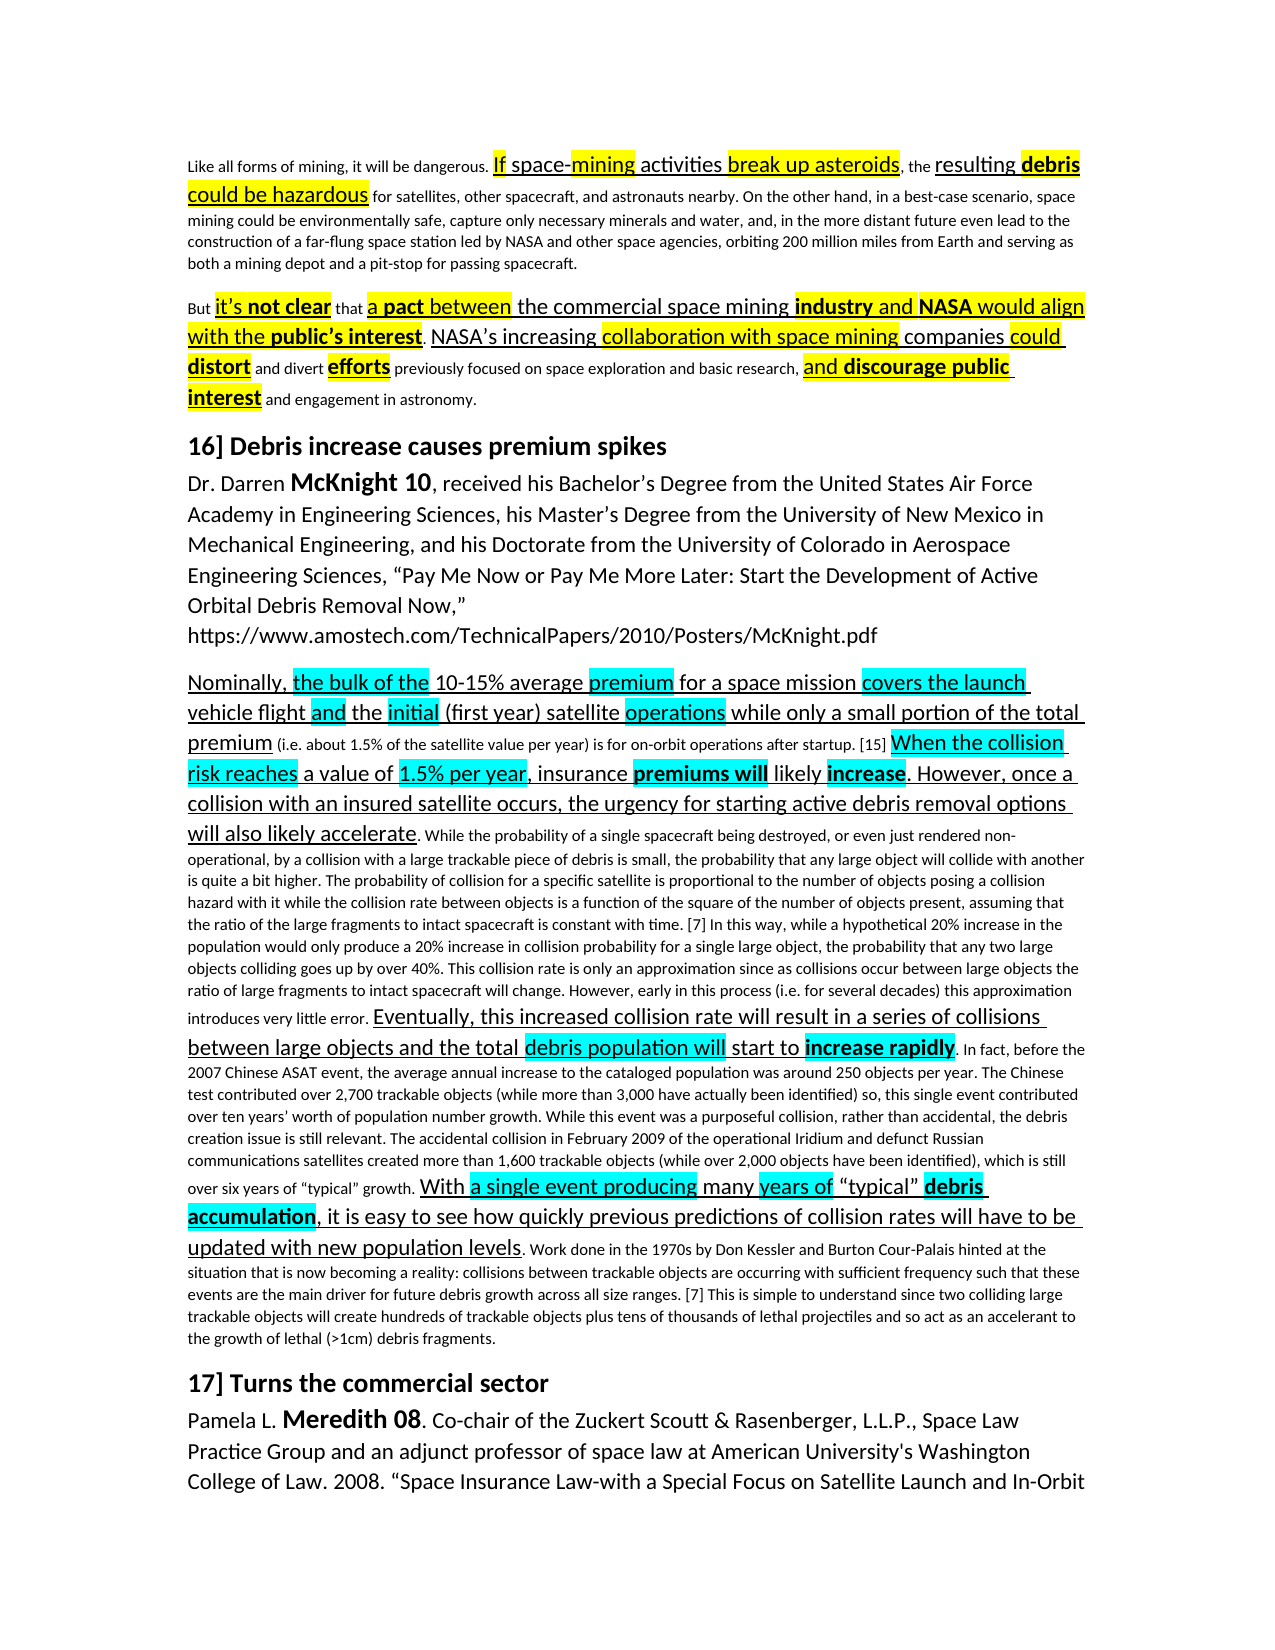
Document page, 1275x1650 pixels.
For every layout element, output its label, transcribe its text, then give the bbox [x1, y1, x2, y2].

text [187, 1402, 1087, 1496]
text Dr. Darren McKnight 10, received his Bachelor’s Degree from the United States Air Force Academy in Engineering Sciences, his Master’s Degree from the University of New Mexico in Mechanical Engineering, and his Doctorate from the University of Colorado in Aerospace Engineering Sciences, “Pay Me Now or Pay Me More Later: Start the Development of Active Orbital Debris Removal Now,” https://www.amostech.com/TechnicalPapers/2010/Posters/McKnight.pdf [187, 465, 1087, 649]
text Nominally, the bulk of the 10-15% average premium for a space mission covers the launch vehicle flight and the initial (first year) satellite operations while only a small portion of the total premium (i.e. about 1.5% of the satellite value per year) is for on-orbit operations after startup. [15] When the collision risk reaches a value of 1.5% per year, insurance premiums will likely increase. However, once a collision with an insured satellite occurs, the urgency for starting active debris removal options will also likely accelerate. While the probability of a single spacecraft being destroyed, or even just rendered non-operational, by a collision with a large trackable piece of debris is small, the probability that any large object will collide with another is quite a bit higher. The probability of collision for a specific satellite is proportional to the number of objects posing a collision hazard with it while the collision rate between objects is a function of the square of the number of objects present, assuming that the ratio of the large fragments to intact spacecraft is constant with time. [7] In this way, while a hypothetical 20% increase in the population would only produce a 20% increase in collision probability for a single large object, the probability that any two large objects colliding goes up by over 40%. This collision rate is only an approximation since as collisions occur between large objects the ratio of large fragments to intact spacecraft will change. However, early in this process (i.e. for several decades) this approximation introduces very little error. Eventually, this increased collision rate will result in a series of collisions between large objects and the total debris population will start to increase rapidly. In fact, before the 2007 Chinese ASAT event, the average annual increase to the cataloged population was around 250 objects per year. The Chinese test contributed over 2,700 trackable objects (while more than 3,000 have actually been identified) so, this single event contributed over ten years’ worth of population number growth. While this event was a purposeful collision, rather than accidental, the debris creation issue is still relevant. The accidental collision in February 2009 of the operational Iridium and defunct Russian communications satellites created more than 1,600 trackable objects (while over 2,000 objects have been identified), which is still over six years of “typical” growth. With a single event producing many years of “typical” debris accumulation, it is easy to see how quickly previous predictions of collision rates will have to be updated with new population levels. Work done in the 1970s by Don Kessler and Burton Cour-Palais hinted at the situation that is now becoming a reality: collisions between trackable objects are occurring with sufficient frequency such that these events are the main driver for future debris growth across all size ranges. [7] This is simple to understand since two colliding large trackable objects will create hundreds of trackable objects plus tens of thousands of lethal projectiles and so act as an accelerant to the growth of lethal (>1cm) debris fragments. [187, 668, 1087, 1348]
text Like all forms of mining, it will be dangerous. If space-mining activities break up asteroids, the resulting debris could be hazardous for satellites, other spacecraft, and astronauts nearby. On the other hand, in a best-case scenario, space mining could be environmentally safe, capture only necessary minerals and water, and, in the more distant future even lead to the construction of a far-flung space station led by NASA and other space agencies, orbiting 200 million miles from Earth and serving as both a mining depot and a pit-stop for passing spacecraft. [187, 150, 1087, 274]
text But it’s not clear that a pact between the commercial space mining industry and NASA would align with the public’s interest. NASA’s increasing collaboration with space mining companies could distort and divert efforts previously focused on space exploration and basic research, and discourage public interest and engagement in astronomy. [187, 292, 1087, 411]
subtitle 16] Debris increase causes premium spikes [187, 429, 1087, 463]
subtitle 17] Turns the commercial sector [187, 1366, 1087, 1399]
